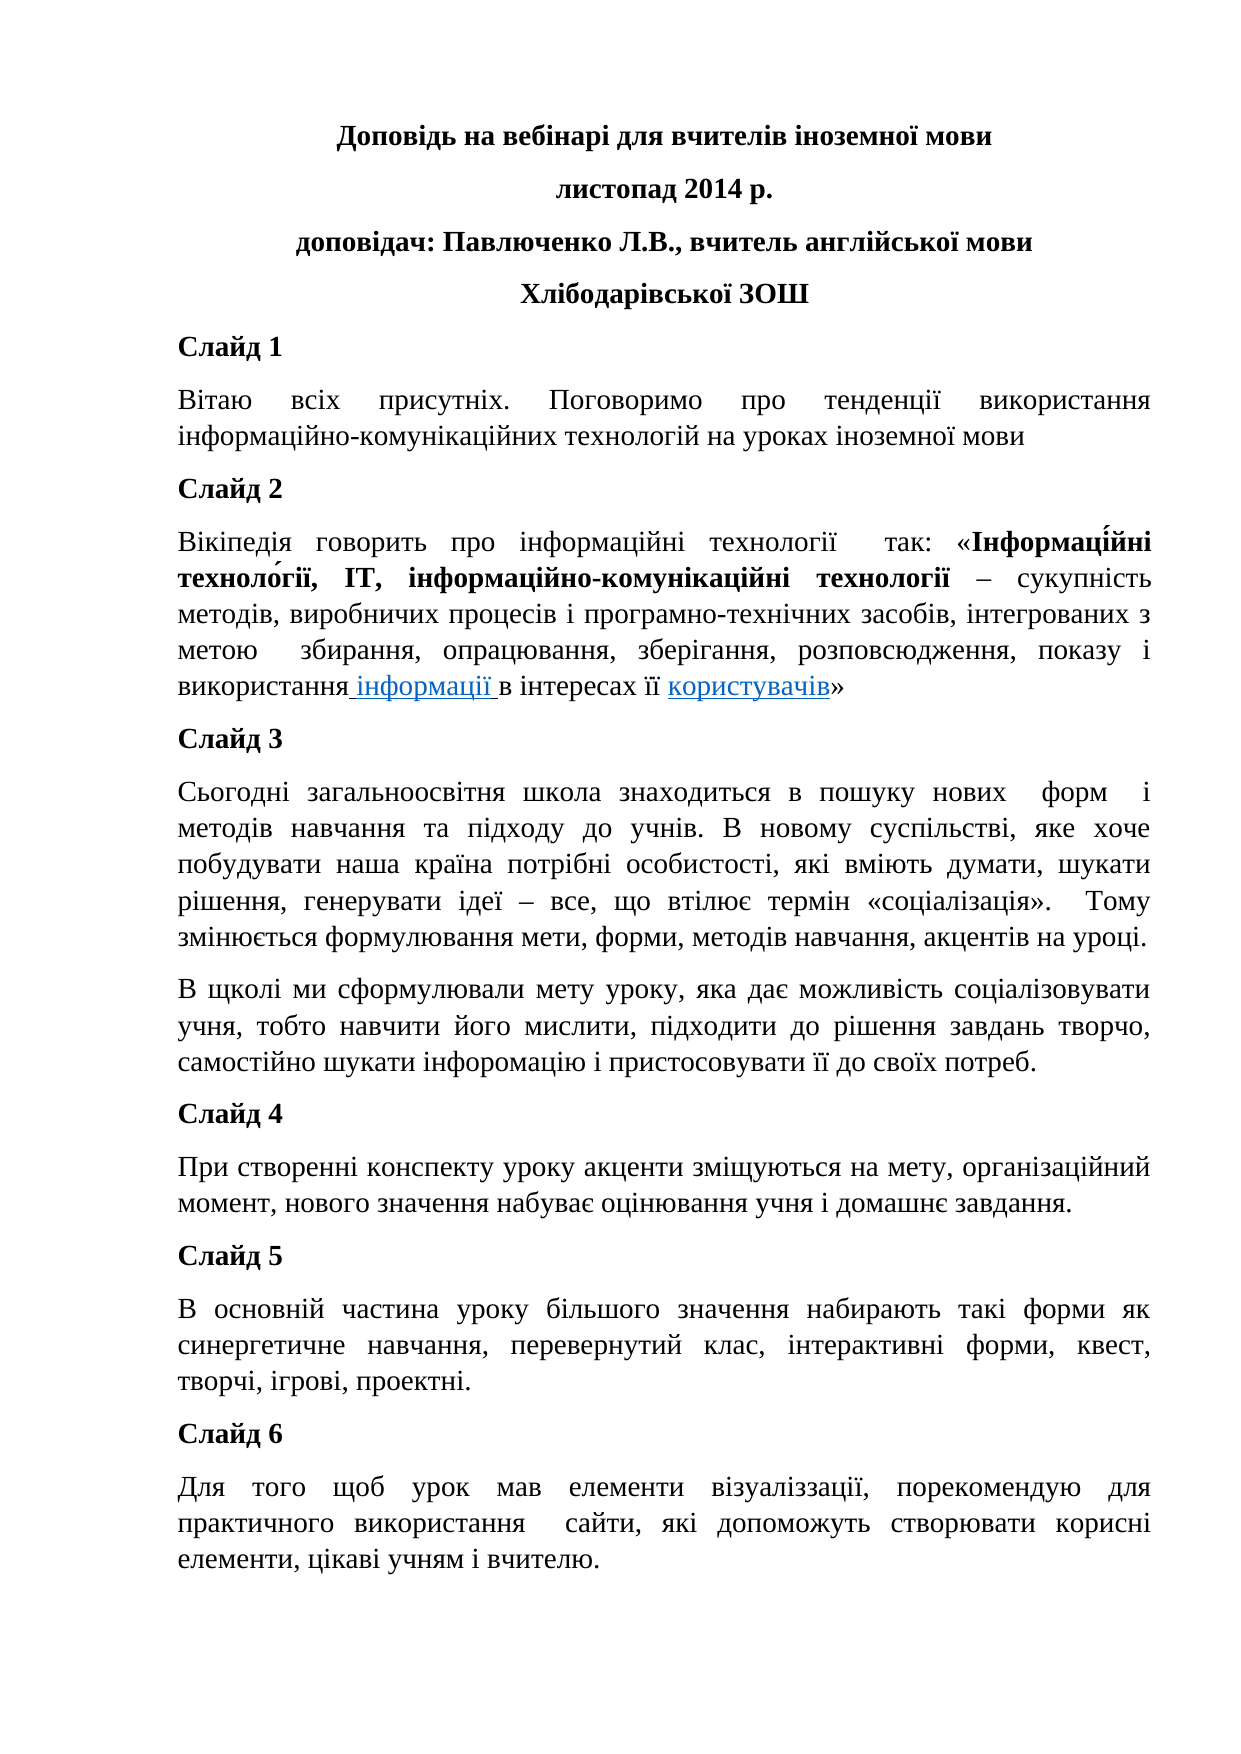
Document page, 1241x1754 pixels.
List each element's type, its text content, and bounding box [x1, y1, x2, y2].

text Вікіпедія говорить про інформаційні технології так: «Інформаці́йні техноло́гії, ІТ, інформаційно-комунікаційні технології – сукупність методів, виробничих процесів і програмно-технічних засобів, інтегрованих з метою збирання, опрацювання, зберігання, розповсюдження, показу і використання інформації в інтересах її користувачів» [177, 524, 1152, 702]
text Слайд 4 [177, 1097, 1152, 1130]
text В основній частина уроку більшого значення набирають такі форми як синергетичне навчання, перевернутий клас, інтерактивні форми, квест, творчі, ігрові, проектні. [177, 1291, 1152, 1397]
text В щколі ми сформулювали мету уроку, яка дає можливість соціалізовувати учня, тобто навчити його мислити, підходити до рішення завдань творчо, самостійно шукати інфоромацію і пристосовувати її до своїх потреб. [177, 972, 1152, 1077]
text листопад 2014 р. [177, 171, 1152, 204]
text Для того щоб урок мав елементи візуаліззації, порекомендую для практичного використання сайти, які допоможуть створювати корисні елементи, цікаві учням і вчителю. [177, 1469, 1152, 1575]
text Слайд 5 [177, 1238, 1152, 1272]
text Слайд 3 [177, 721, 1152, 755]
text Хлібодарівської ЗОШ [177, 277, 1152, 310]
text Вітаю всіх присутніх. Поговоримо про тенденції використання інформаційно-комунікаційних технологій на уроках іноземної мови [177, 382, 1152, 452]
text Доповідь на вебінарі для вчителів іноземної мови [177, 118, 1152, 152]
text Слайд 2 [177, 471, 1152, 505]
text Сьогодні загальноосвітня школа знаходиться в пошуку нових форм і методів навчання та підходу до учнів. В новому суспільстві, яке хоче побудувати наша країна потрібні особистості, які вміють думати, шукати рішення, генерувати ідеї – все, що втілює термін «соціалізація». Тому змінюється формулювання мети, форми, методів навчання, акцентів на уроці. [177, 774, 1152, 952]
text При створенні конспекту уроку акценти зміщуються на мету, організаційний момент, нового значення набуває оцінювання учня і домашнє завдання. [177, 1149, 1152, 1219]
text Слайд 1 [177, 329, 1152, 363]
text доповідач: Павлюченко Л.В., вчитель англійської мови [177, 224, 1152, 257]
text Слайд 6 [177, 1416, 1152, 1450]
